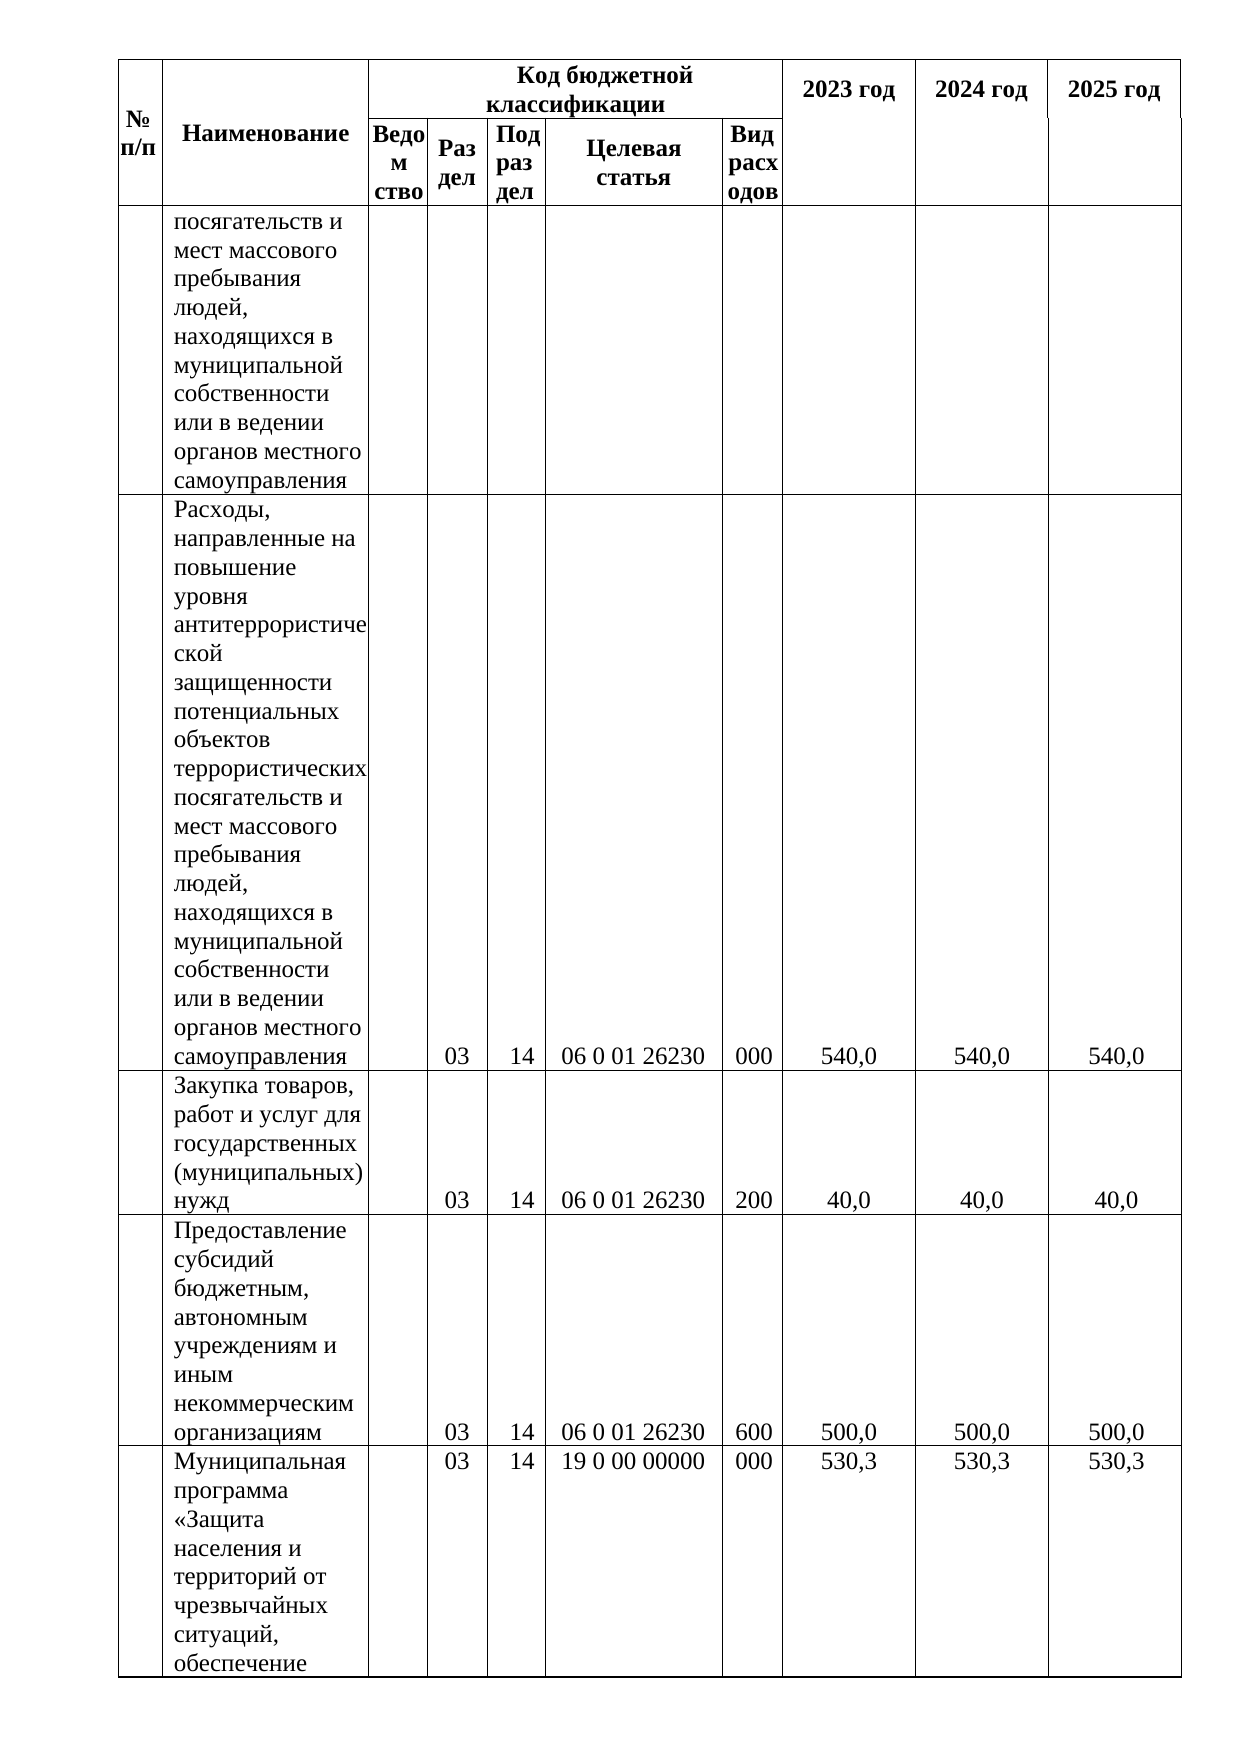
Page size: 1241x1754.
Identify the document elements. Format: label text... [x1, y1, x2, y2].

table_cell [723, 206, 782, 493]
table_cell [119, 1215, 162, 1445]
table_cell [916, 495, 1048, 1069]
table_cell [916, 118, 1048, 205]
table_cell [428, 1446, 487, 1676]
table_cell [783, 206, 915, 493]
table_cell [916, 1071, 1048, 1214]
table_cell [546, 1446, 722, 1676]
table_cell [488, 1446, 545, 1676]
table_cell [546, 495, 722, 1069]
table_cell [1049, 118, 1181, 205]
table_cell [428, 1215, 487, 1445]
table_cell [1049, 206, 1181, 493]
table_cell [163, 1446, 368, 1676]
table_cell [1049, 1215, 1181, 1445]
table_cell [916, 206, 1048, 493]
table_cell Ведом ство [369, 119, 427, 205]
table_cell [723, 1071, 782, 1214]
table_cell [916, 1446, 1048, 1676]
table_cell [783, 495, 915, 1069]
table_cell Под раз дел [488, 119, 545, 205]
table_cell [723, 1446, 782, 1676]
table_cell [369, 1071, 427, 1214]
table_header Код бюджетной классификации [369, 60, 782, 118]
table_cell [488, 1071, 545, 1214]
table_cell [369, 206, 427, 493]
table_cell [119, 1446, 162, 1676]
table_cell Целевая статья [546, 119, 722, 205]
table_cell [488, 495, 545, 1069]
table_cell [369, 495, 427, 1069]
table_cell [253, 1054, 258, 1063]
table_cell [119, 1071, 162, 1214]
table_cell Раз дел [428, 119, 487, 205]
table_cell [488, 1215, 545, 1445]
table_header 2023 год [783, 60, 915, 118]
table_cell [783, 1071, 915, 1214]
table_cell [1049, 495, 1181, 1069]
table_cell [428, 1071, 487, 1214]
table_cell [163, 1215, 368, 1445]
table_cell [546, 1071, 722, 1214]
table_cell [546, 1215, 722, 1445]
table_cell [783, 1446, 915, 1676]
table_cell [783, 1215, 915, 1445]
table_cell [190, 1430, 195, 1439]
table_header № п/п [119, 60, 162, 205]
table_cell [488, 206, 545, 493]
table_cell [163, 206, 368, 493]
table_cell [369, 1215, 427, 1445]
table_cell Вид расходов [723, 119, 782, 205]
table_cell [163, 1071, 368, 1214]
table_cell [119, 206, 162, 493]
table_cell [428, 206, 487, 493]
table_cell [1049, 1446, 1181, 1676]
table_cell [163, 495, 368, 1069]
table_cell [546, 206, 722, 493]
table_header 2024 год [916, 60, 1047, 118]
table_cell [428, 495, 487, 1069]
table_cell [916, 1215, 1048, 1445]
table_header Наименование [163, 60, 368, 205]
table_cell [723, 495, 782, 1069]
table_header 2025 год [1048, 60, 1180, 118]
table_cell [783, 118, 915, 205]
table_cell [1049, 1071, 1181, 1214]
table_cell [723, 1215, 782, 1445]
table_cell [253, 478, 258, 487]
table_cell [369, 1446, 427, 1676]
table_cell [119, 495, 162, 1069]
